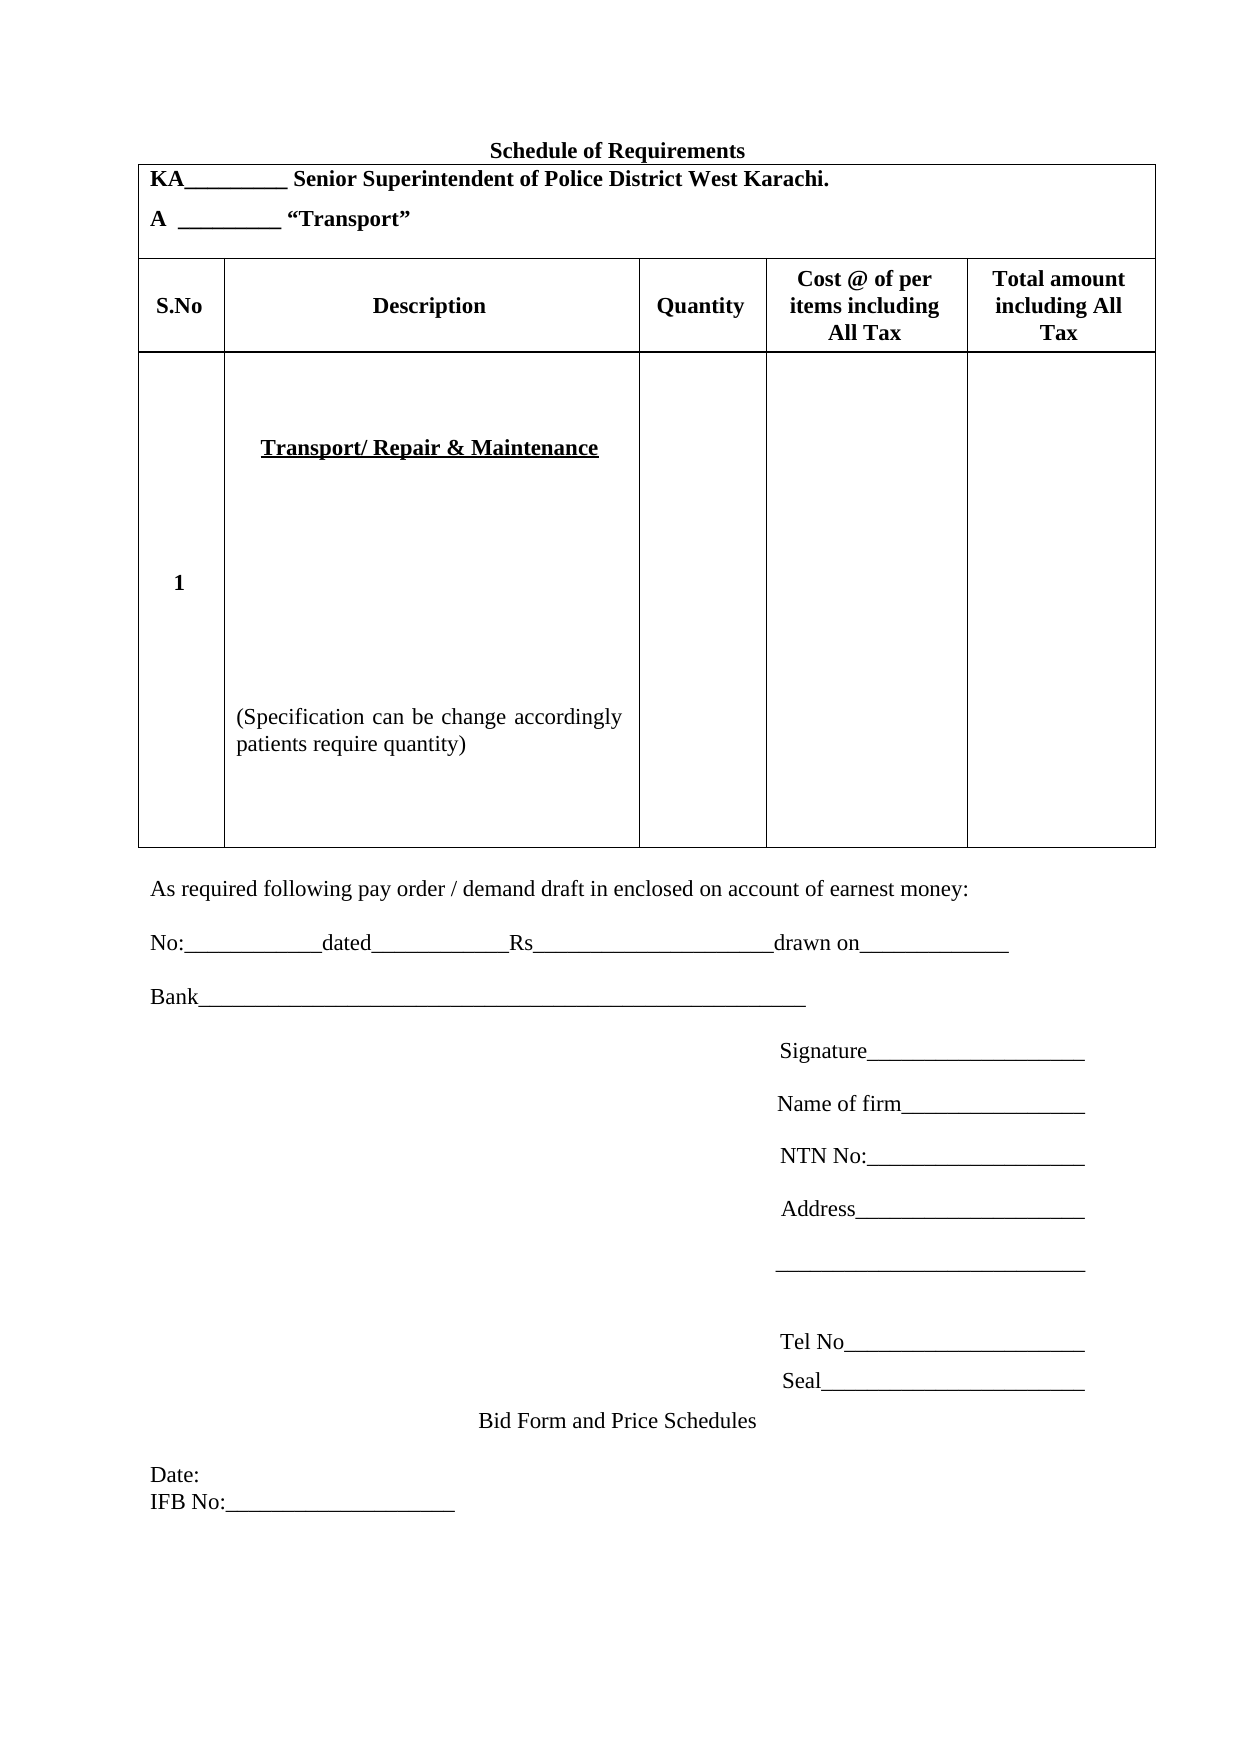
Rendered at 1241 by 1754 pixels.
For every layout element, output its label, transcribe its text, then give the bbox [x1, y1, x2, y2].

text No:____________dated____________Rs_____________________drawn on_____________ [150, 929, 1085, 956]
table_cell S.No [139, 259, 224, 351]
text Tel No_____________________ [150, 1328, 1085, 1354]
text Seal_______________________ [150, 1367, 1085, 1393]
table_cell Description [225, 259, 639, 351]
table_cell [640, 353, 766, 847]
text Schedule of Requirements [150, 137, 1085, 164]
text Signature___________________ [150, 1037, 1085, 1063]
text Name of firm________________ [150, 1090, 1085, 1116]
text Address____________________ [150, 1195, 1085, 1222]
text Bid Form and Price Schedules [150, 1407, 1085, 1434]
table_cell [767, 353, 967, 847]
table_cell [968, 353, 1155, 847]
table_cell Total amount including All Tax [968, 259, 1155, 351]
table_cell Transport/ Repair & Maintenance (Specification can be change accordingly patients require quantity) [225, 353, 639, 847]
text IFB No:____________________ [150, 1488, 1085, 1514]
table_cell Cost @ of per items including All Tax [767, 259, 967, 351]
text Date: [150, 1461, 1085, 1488]
text Bank_____________________________________________________ [150, 983, 1085, 1010]
table_cell 1 [139, 353, 224, 847]
table_cell Quantity [640, 259, 766, 351]
text ___________________________ [150, 1248, 1085, 1274]
table_header KA_________ Senior Superintendent of Police District West Karachi. A _________ “Transport” [139, 165, 1155, 258]
text NTN No:___________________ [150, 1143, 1085, 1169]
text As required following pay order / demand draft in enclosed on account of earnest money: [150, 875, 1085, 902]
